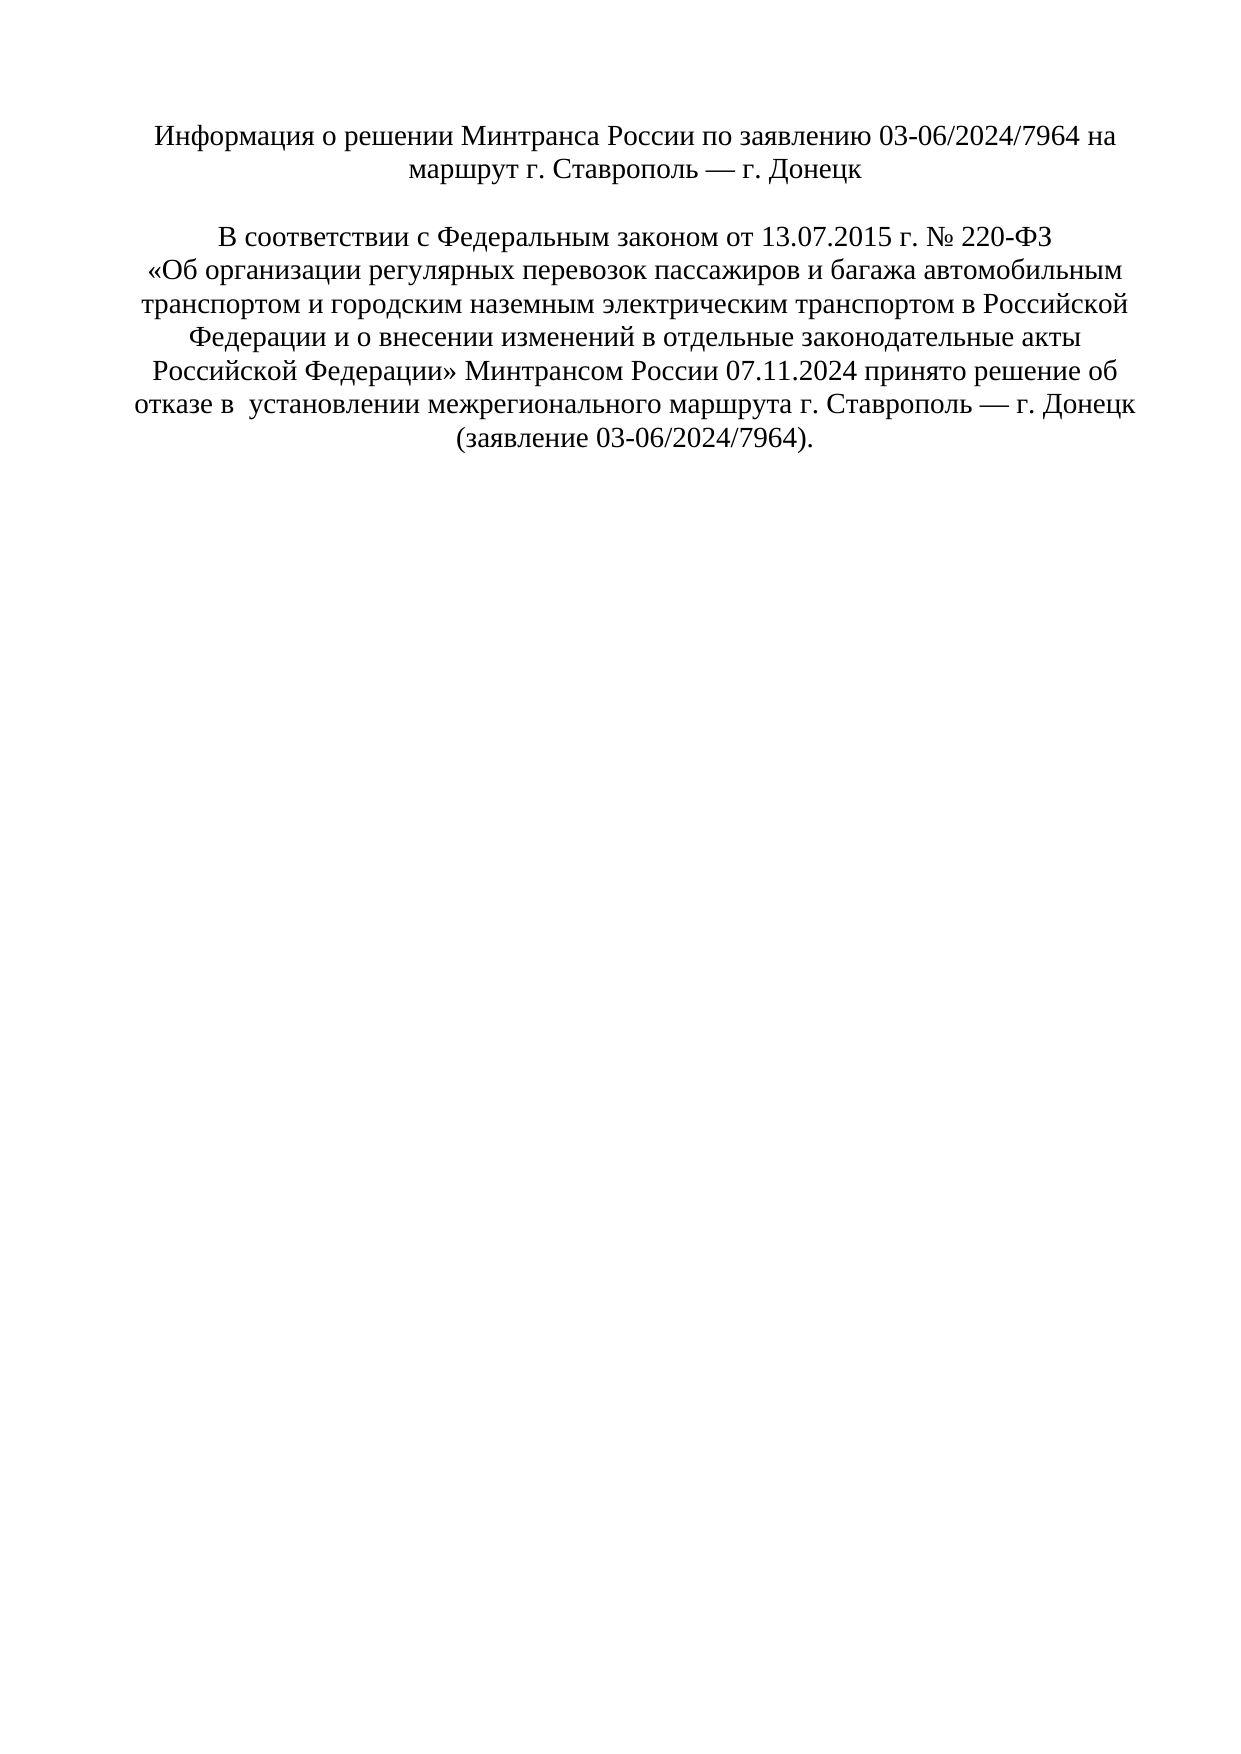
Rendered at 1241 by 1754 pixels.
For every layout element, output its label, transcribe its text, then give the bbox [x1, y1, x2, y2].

text Информация о решении Минтранса России по заявлению 03-06/2024/7964 на маршрут г. Ставрополь — г. Донецк [118, 118, 1152, 185]
text В соответствии с Федеральным законом от 13.07.2015 г. № 220-ФЗ «Об организации регулярных перевозок пассажиров и багажа автомобильным транспортом и городским наземным электрическим транспортом в Российской Федерации и о внесении изменений в отдельные законодательные акты Российской Федерации» Минтрансом России 07.11.2024 принято решение об отказе в установлении межрегионального маршрута г. Ставрополь — г. Донецк (заявление 03-06/2024/7964). [118, 219, 1152, 453]
